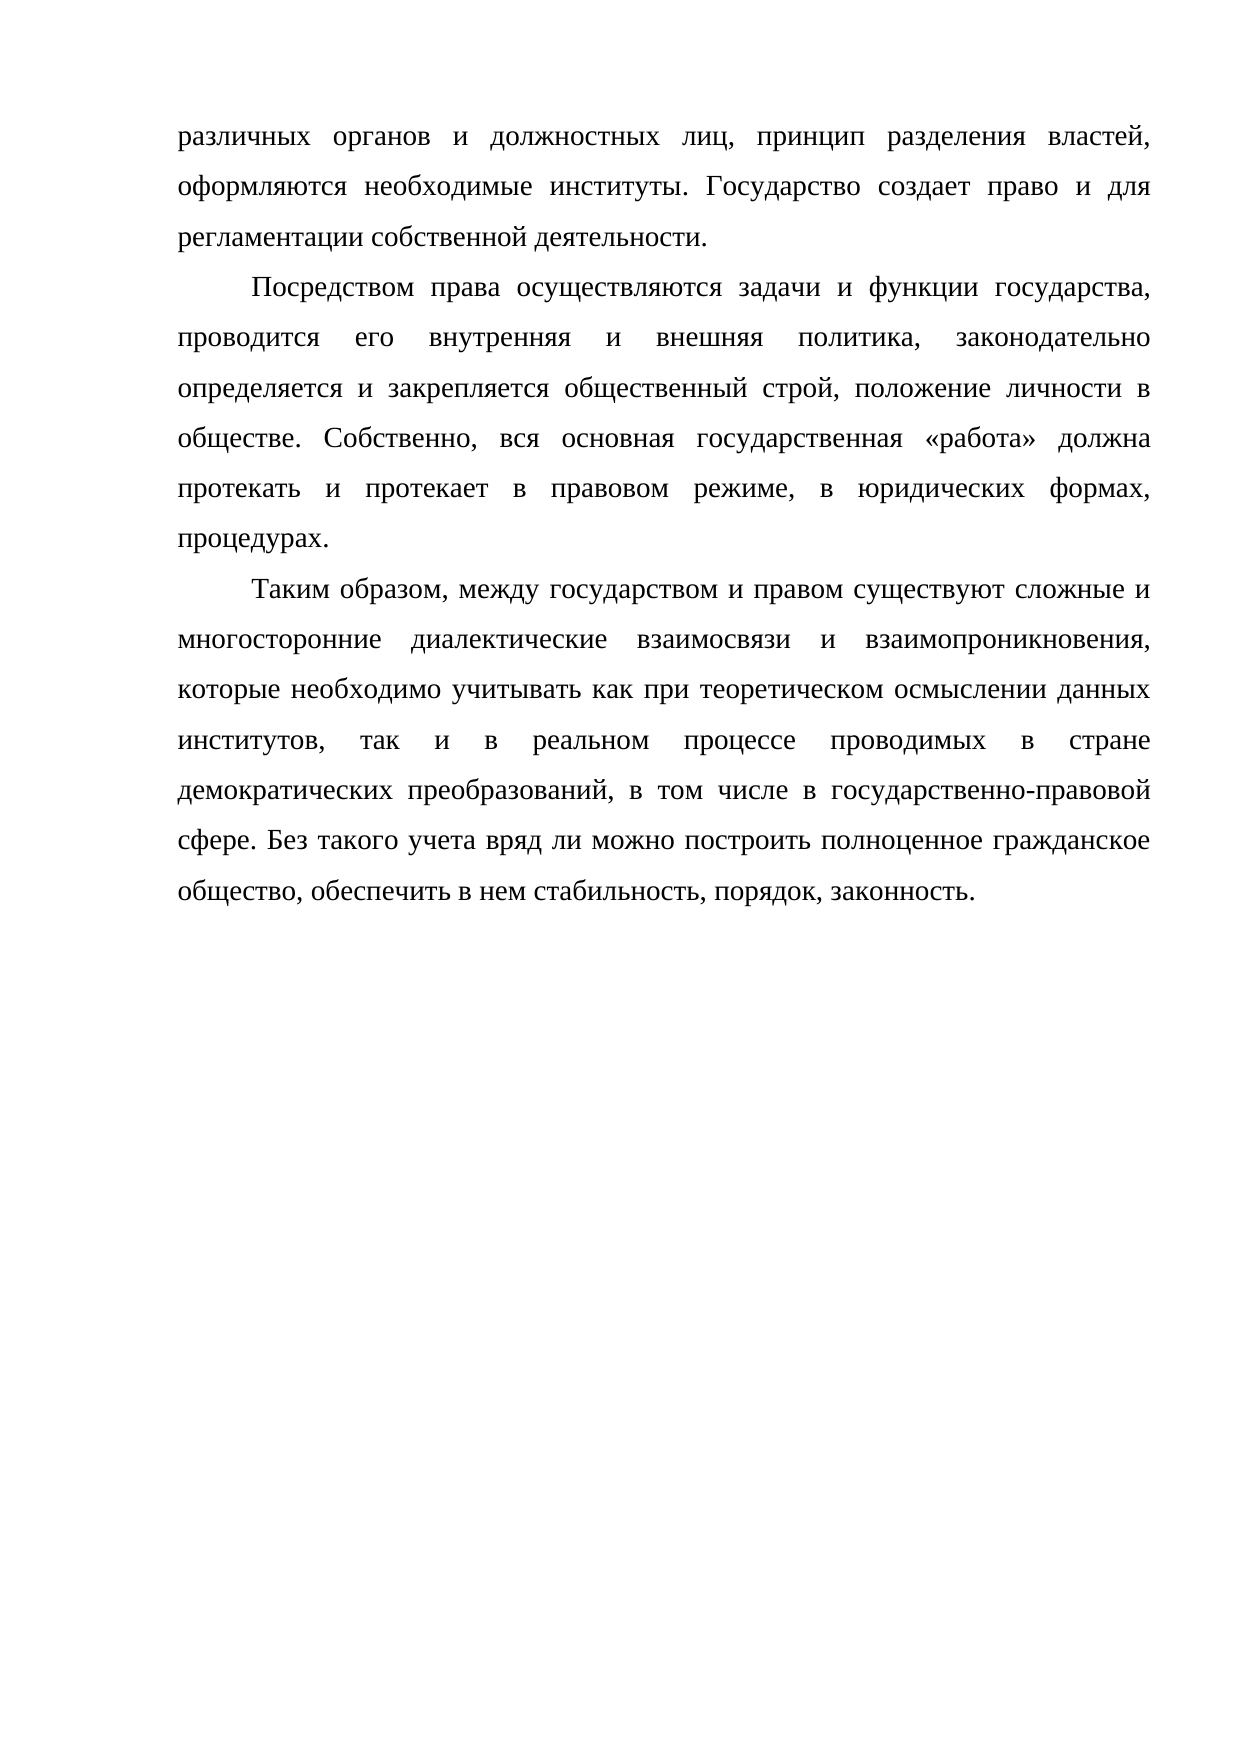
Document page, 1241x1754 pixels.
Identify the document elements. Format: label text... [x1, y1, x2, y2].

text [177, 118, 1152, 252]
text Посредством права осуществляются задачи и функции государства, проводится его внутренняя и внешняя политика, законодательно определяется и закрепляется общественный строй, положение личности в обществе. Собственно, вся основная государственная «работа» должна протекать и протекает в правовом режиме, в юридических формах, процедурах. [177, 269, 1152, 554]
text Таким образом, между государством и правом существуют сложные и многосторонние диалектические взаимосвязи и взаимопроникновения, которые необходимо учитывать как при теоретическом осмыслении данных институтов, так и в реальном процессе проводимых в стране демократических преобразований, в том числе в государственно-правовой сфере. Без такого учета вряд ли можно построить полноценное гражданское общество, обеспечить в нем стабильность, порядок, законность. [177, 571, 1152, 906]
